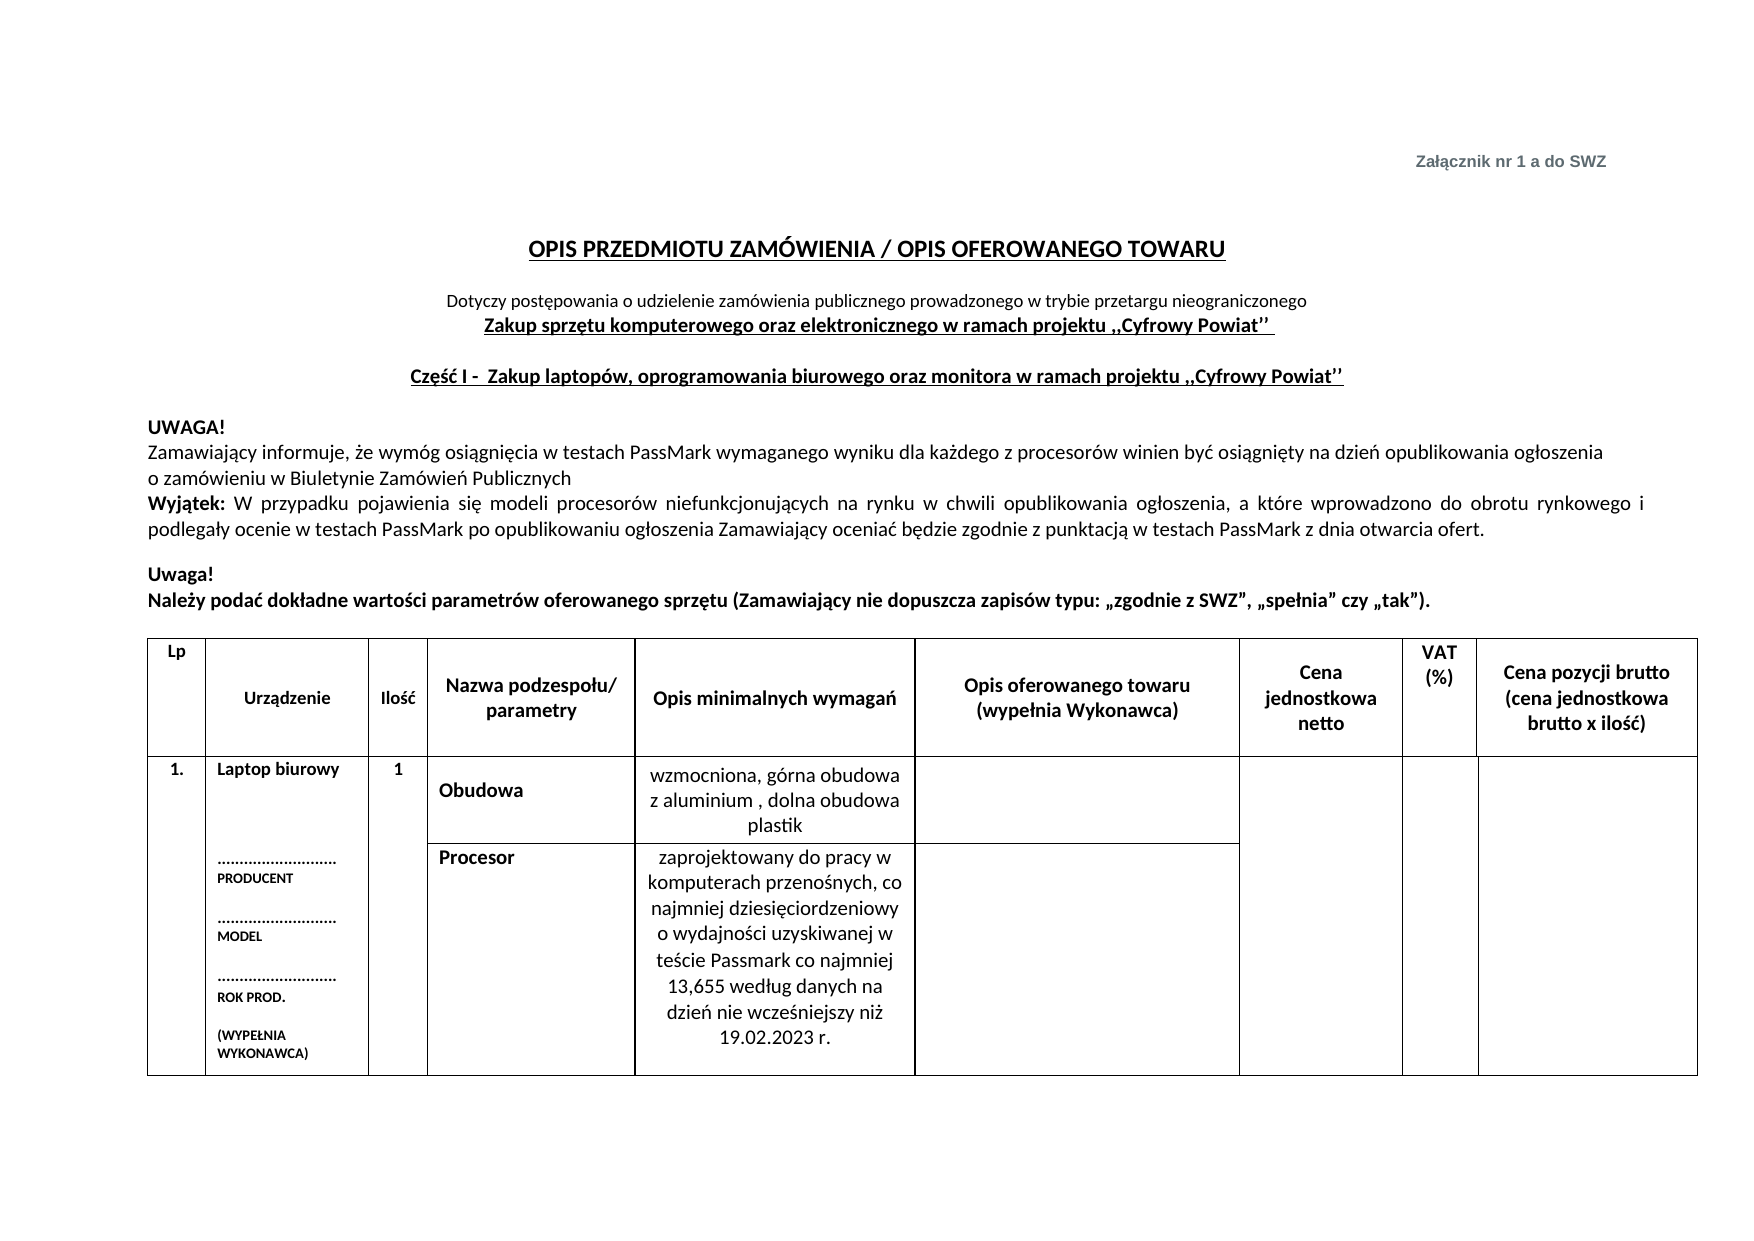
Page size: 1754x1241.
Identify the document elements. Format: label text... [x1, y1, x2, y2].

table_header Opis oferowanego towaru (wypełnia Wykonawca) [916, 639, 1239, 756]
table_cell [1403, 757, 1478, 1075]
table_cell zaprojektowany do pracy w komputerach przenośnych, co najmniej dziesięciordzeniowy o wydajności uzyskiwanej w teście Passmark co najmniej 13,655 według danych na dzień nie wcześniejszy niż 19.02.2023 r. [636, 844, 914, 1075]
table_cell Laptop biurowy ........................... PRODUCENT ........................... MODEL ........................... ROK PROD. (WYPEŁNIA WYKONAWCA) [206, 757, 368, 1075]
text Uwaga! [148, 562, 1606, 587]
table_cell 1. [148, 757, 205, 1075]
table_header Nazwa podzespołu/ parametry [428, 639, 634, 756]
table_header Urządzenie [206, 639, 368, 756]
table_header Cena jednostkowa netto [1240, 639, 1402, 756]
text Dotyczy postępowania o udzielenie zamówienia publicznego prowadzonego w trybie przetargu nieograniczonego [148, 289, 1606, 312]
table_cell [1240, 757, 1402, 1075]
text Załącznik nr 1 a do SWZ [148, 148, 1606, 173]
text Należy podać dokładne wartości parametrów oferowanego sprzętu (Zamawiający nie dopuszcza zapisów typu: „zgodnie z SWZ”, „spełnia” czy „tak”). [148, 587, 1606, 612]
text OPIS PRZEDMIOTU ZAMÓWIENIA / OPIS OFEROWANEGO TOWARU [148, 234, 1606, 264]
table_header VAT (%) [1403, 639, 1476, 756]
text Część I - Zakup laptopów, oprogramowania biurowego oraz monitora w ramach projektu ,,Cyfrowy Powiat’’ [148, 363, 1606, 389]
table_cell wzmocniona, górna obudowa z aluminium , dolna obudowa plastik [636, 757, 914, 843]
table_cell [916, 757, 1239, 843]
table_header Opis minimalnych wymagań [636, 639, 914, 756]
table_cell [916, 844, 1239, 1075]
table_header Lp [148, 639, 205, 756]
table_header Cena pozycji brutto (cena jednostkowa brutto x ilość) [1477, 639, 1697, 756]
text Wyjątek: W przypadku pojawienia się modeli procesorów niefunkcjonujących na rynku w chwili opublikowania ogłoszenia, a które wprowadzono do obrotu rynkowego i podlegały ocenie w testach PassMark po opublikowaniu ogłoszenia Zamawiający oceniać będzie zgodnie z punktacją w testach PassMark z dnia otwarcia ofert. [148, 490, 1646, 541]
table_cell Procesor [428, 844, 634, 1075]
table_cell 1 [369, 757, 427, 1075]
text Zakup sprzętu komputerowego oraz elektronicznego w ramach projektu ,,Cyfrowy Powiat’’ [148, 312, 1606, 338]
text Zamawiający informuje, że wymóg osiągnięcia w testach PassMark wymaganego wyniku dla każdego z procesorów winien być osiągnięty na dzień opublikowania ogłoszenia o zamówieniu w Biuletynie Zamówień Publicznych [148, 439, 1606, 490]
table_cell [1479, 757, 1697, 1075]
text UWAGA! [148, 414, 1606, 439]
table_cell Obudowa [428, 757, 634, 843]
table_header Ilość [369, 639, 427, 756]
